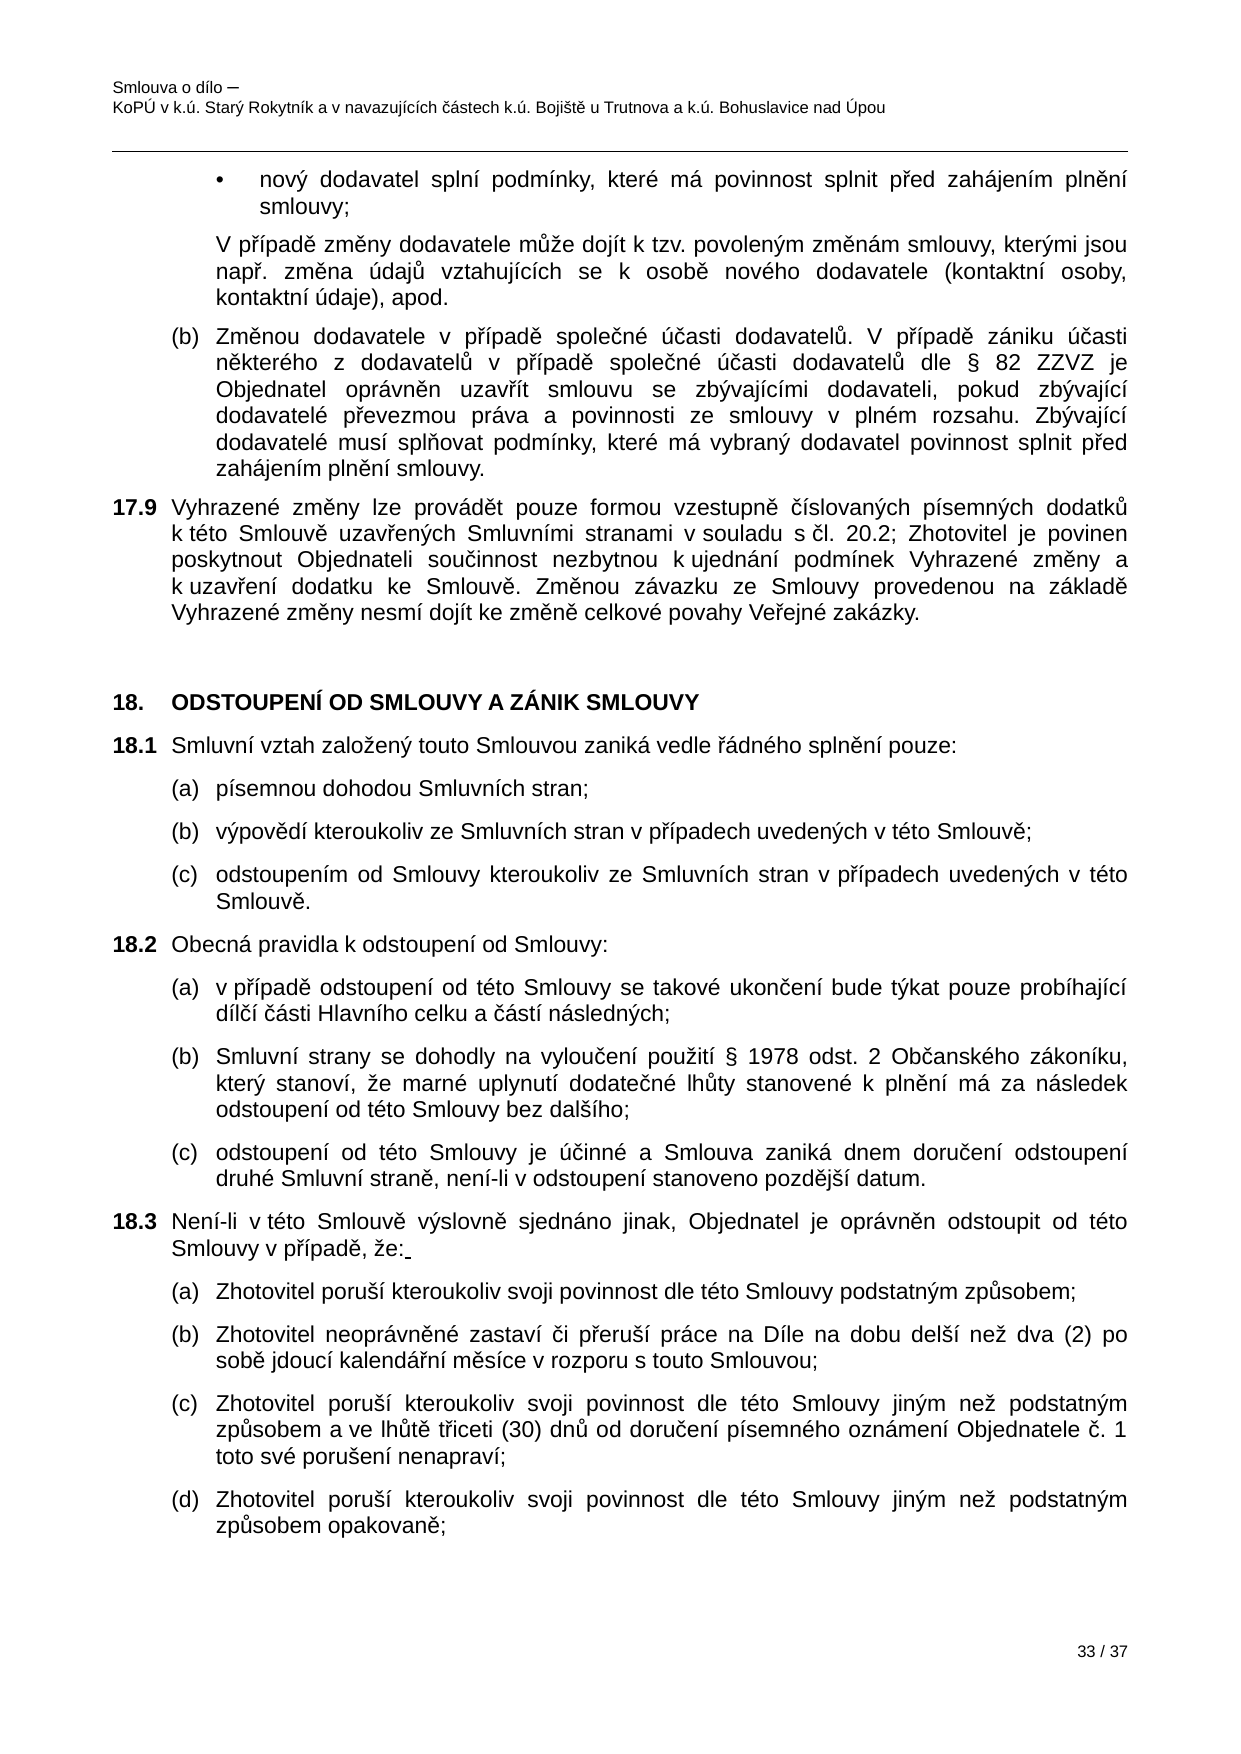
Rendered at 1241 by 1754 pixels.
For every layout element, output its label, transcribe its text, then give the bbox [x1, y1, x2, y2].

text Obecná pravidla k odstoupení od Smlouvy: [112, 931, 1128, 957]
list v případě odstoupení od této Smlouvy se takové ukončení bude týkat pouze probíhající dílčí části Hlavního celku a částí následných; [171, 974, 1128, 1026]
text Vyhrazené změny lze provádět pouze formou vzestupně číslovaných písemných dodatků k této Smlouvě uzavřených Smluvními stranami v souladu s čl. 20.2; Zhotovitel je povinen poskytnout Objednateli součinnost nezbytnou k ujednání podmínek Vyhrazené změny a k uzavření dodatku ke Smlouvě. Změnou závazku ze Smlouvy provedenou na základě Vyhrazené změny nesmí dojít ke změně celkové povahy Veřejné zakázky. [112, 494, 1128, 625]
text • nový dodavatel splní podmínky, které má povinnost splnit před zahájením plnění smlouvy; [216, 166, 1128, 219]
text odstoupením od Smlouvy kteroukoliv ze Smluvních stran v případech uvedených v této Smlouvě. [171, 861, 1128, 914]
text ODSTOUPENÍ OD SMLOUVY a zánik smlouvy [112, 689, 1128, 716]
text Smluvní vztah založený touto Smlouvou zaniká vedle řádného splnění pouze: [112, 732, 1128, 759]
text V případě změny dodavatele může dojít k tzv. povoleným změnám smlouvy, kterými jsou např. změna údajů vztahujících se k osobě nového dodavatele (kontaktní osoby, kontaktní údaje), apod. [216, 231, 1128, 311]
list písemnou dohodou Smluvních stran; [171, 775, 1128, 802]
text odstoupení od této Smlouvy je účinné a Smlouva zaniká dnem doručení odstoupení druhé Smluvní straně, není-li v odstoupení stanoveno pozdější datum. [171, 1139, 1128, 1192]
text Smluvní strany se dohodly na vyloučení použití § 1978 odst. 2 Občanského zákoníku, který stanoví, že marné uplynutí dodatečné lhůty stanovené k plnění má za následek odstoupení od této Smlouvy bez dalšího; [171, 1043, 1128, 1122]
list Zhotovitel poruší kteroukoliv svoji povinnost dle této Smlouvy podstatným způsobem; [171, 1278, 1128, 1304]
text Zhotovitel poruší kteroukoliv svoji povinnost dle této Smlouvy jiným než podstatným způsobem a ve lhůtě třiceti (30) dnů od doručení písemného oznámení Objednatele č. 1 toto své porušení nenapraví; [171, 1390, 1128, 1469]
text výpovědí kteroukoliv ze Smluvních stran v případech uvedených v této Smlouvě; [171, 818, 1128, 845]
text Není-li v této Smlouvě výslovně sjednáno jinak, Objednatel je oprávněn odstoupit od této Smlouvy v případě, že: [112, 1208, 1128, 1261]
list Zhotovitel neoprávněné zastaví či přeruší práce na Díle na dobu delší než dva (2) po sobě jdoucí kalendářní měsíce v rozporu s touto Smlouvou; [171, 1321, 1128, 1373]
list Změnou dodavatele v případě společné účasti dodavatelů. V případě zániku účasti některého z dodavatelů v případě společné účasti dodavatelů dle § 82 ZZVZ je Objednatel oprávněn uzavřít smlouvu se zbývajícími dodavateli, pokud zbývající dodavatelé převezmou práva a povinnosti ze smlouvy v plném rozsahu. Zbývající dodavatelé musí splňovat podmínky, které má vybraný dodavatel povinnost splnit před zahájením plnění smlouvy. [171, 323, 1128, 481]
text Zhotovitel poruší kteroukoliv svoji povinnost dle této Smlouvy jiným než podstatným způsobem opakovaně; [171, 1486, 1128, 1538]
